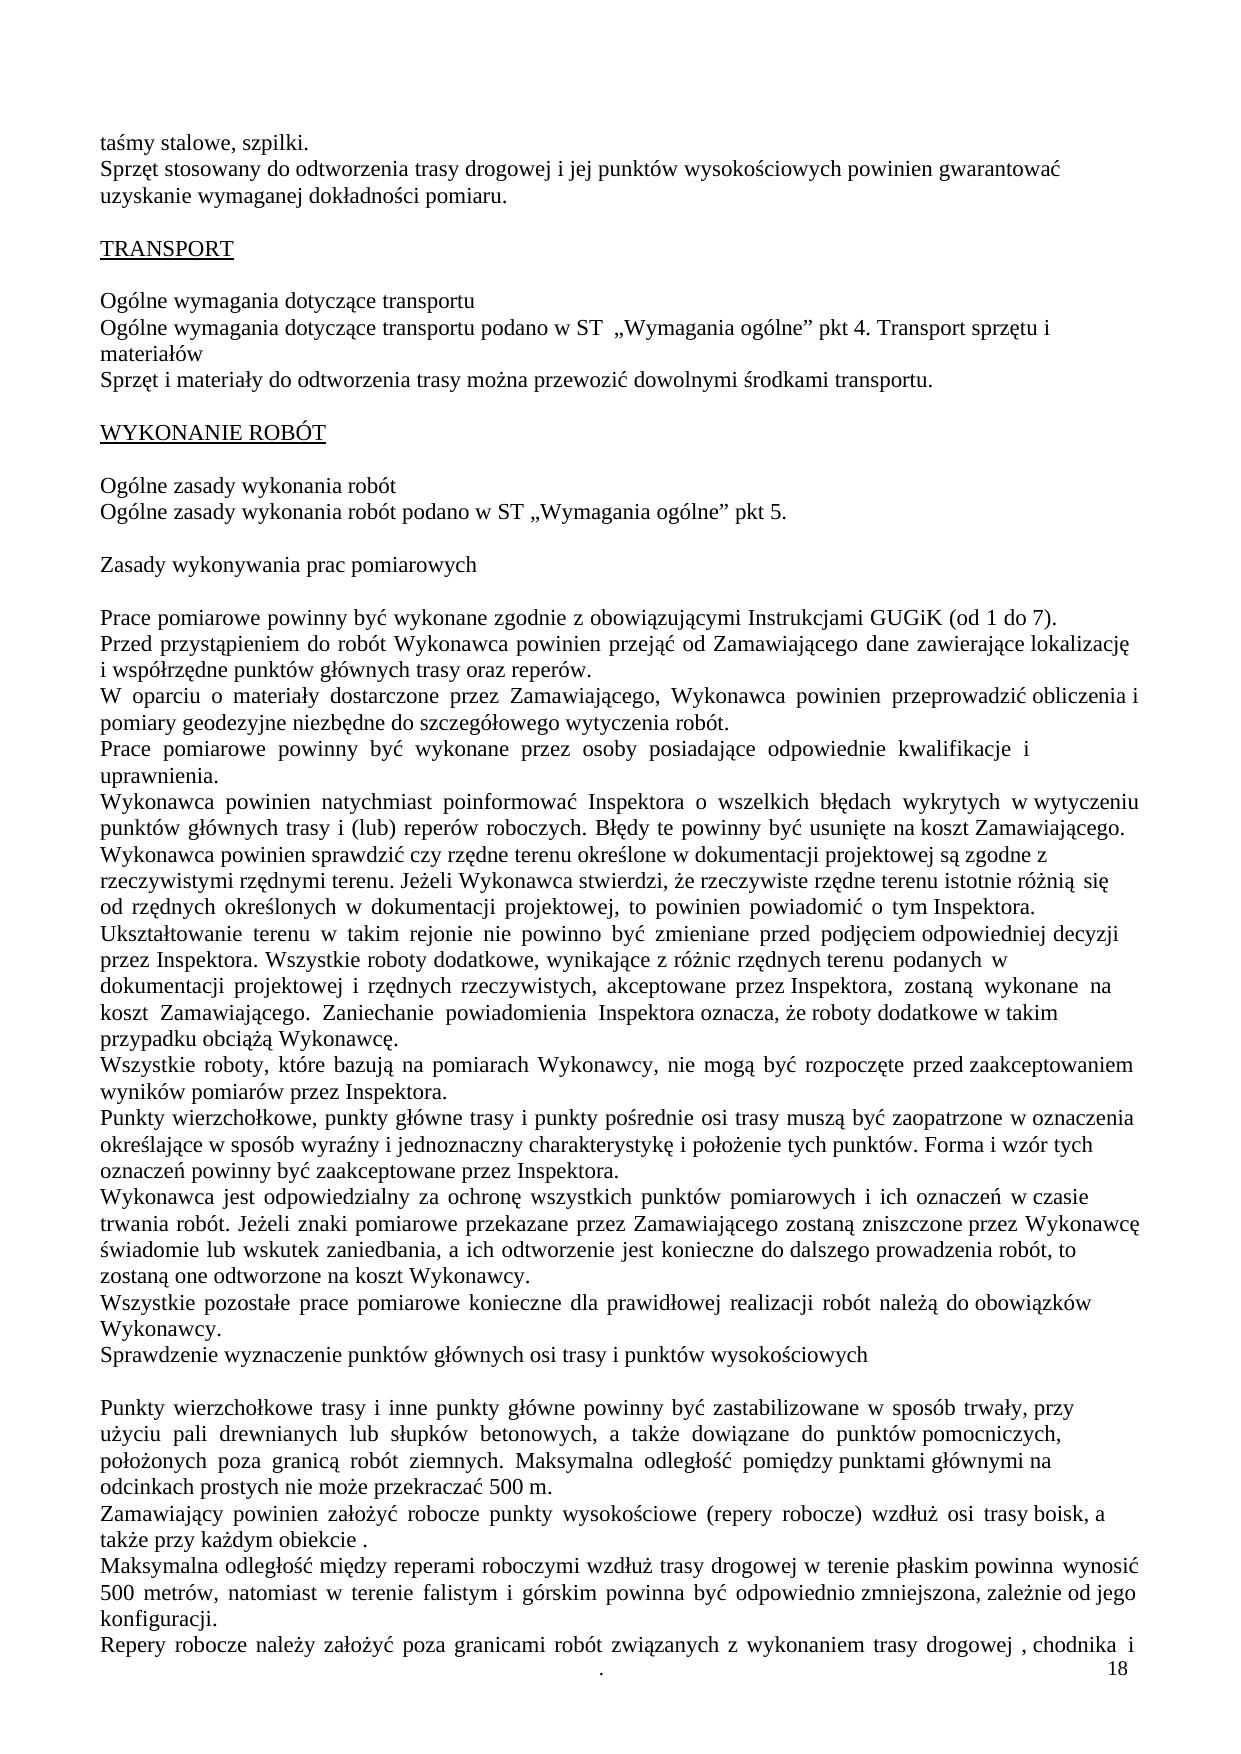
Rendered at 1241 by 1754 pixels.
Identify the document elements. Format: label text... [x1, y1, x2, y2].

list Ogólne zasady wykonania robót [100, 472, 1140, 498]
list Zasady wykonywania prac pomiarowych [100, 551, 1140, 577]
list WYKONANIE ROBÓT [100, 419, 1140, 445]
list Wykonawca jest odpowiedzialny za ochronę wszystkich punktów pomiarowych i ich oznaczeń w czasie trwania robót. Jeżeli znaki pomiarowe przekazane przez Zamawiającego zostaną zniszczone przez Wykonawcę świadomie lub wskutek zaniedbania, a ich odtworzenie jest konieczne do dalszego prowadzenia robót, to zostaną one odtworzone na koszt Wykonawcy. [100, 1183, 1140, 1289]
list Wszystkie roboty, które bazują na pomiarach Wykonawcy, nie mogą być rozpoczęte przed zaakceptowaniem wyników pomiarów przez Inspektora. [100, 1052, 1140, 1104]
list Punkty wierzchołkowe trasy i inne punkty główne powinny być zastabilizowane w sposób trwały, przy użyciu pali drewnianych lub słupków betonowych, a także dowiązane do punktów pomocniczych, położonych poza granicą robót ziemnych. Maksymalna odległość pomiędzy punktami głównymi na odcinkach prostych nie może przekraczać 500 m. [100, 1394, 1140, 1499]
list Sprzęt stosowany do odtworzenia trasy drogowej i jej punktów wysokościowych powinien gwarantować uzyskanie wymaganej dokładności pomiaru. [100, 156, 1140, 208]
list Przed przystąpieniem do robót Wykonawca powinien przejąć od Zamawiającego dane zawierające lokalizację i współrzędne punktów głównych trasy oraz reperów. [100, 630, 1140, 683]
list Wykonawca powinien natychmiast poinformować Inspektora o wszelkich błędach wykrytych w wytyczeniu punktów głównych trasy i (lub) reperów roboczych. Błędy te powinny być usunięte na koszt Zamawiającego. [100, 788, 1140, 841]
list Punkty wierzchołkowe, punkty główne trasy i punkty pośrednie osi trasy muszą być zaopatrzone w oznaczenia określające w sposób wyraźny i jednoznaczny charakterystykę i położenie tych punktów. Forma i wzór tych oznaczeń powinny być zaakceptowane przez Inspektora. [100, 1104, 1140, 1183]
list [100, 1631, 1140, 1658]
list Wykonawca powinien sprawdzić czy rzędne terenu określone w dokumentacji projektowej są zgodne z rzeczywistymi rzędnymi terenu. Jeżeli Wykonawca stwierdzi, że rzeczywiste rzędne terenu istotnie różnią się od rzędnych określonych w dokumentacji projektowej, to powinien powiadomić o tym Inspektora. Ukształtowanie terenu w takim rejonie nie powinno być zmieniane przed podjęciem odpowiedniej decyzji przez Inspektora. Wszystkie roboty dodatkowe, wynikające z różnic rzędnych terenu podanych w dokumentacji projektowej i rzędnych rzeczywistych, akceptowane przez Inspektora, zostaną wykonane na koszt Zamawiającego. Zaniechanie powiadomienia Inspektora oznacza, że roboty dodatkowe w takim przypadku obciążą Wykonawcę. [100, 841, 1140, 1052]
list Wszystkie pozostałe prace pomiarowe konieczne dla prawidłowej realizacji robót należą do obowiązków Wykonawcy. [100, 1289, 1140, 1341]
list Zamawiający powinien założyć robocze punkty wysokościowe (repery robocze) wzdłuż osi trasy boisk, a także przy każdym obiekcie . [100, 1499, 1140, 1552]
list Sprzęt i materiały do odtworzenia trasy można przewozić dowolnymi środkami transportu. [100, 366, 1140, 393]
list TRANSPORT [100, 234, 1140, 261]
list W oparciu o materiały dostarczone przez Zamawiającego, Wykonawca powinien przeprowadzić obliczenia i pomiary geodezyjne niezbędne do szczegółowego wytyczenia robót. [100, 683, 1140, 735]
list Prace pomiarowe powinny być wykonane zgodnie z obowiązującymi Instrukcjami GUGiK (od 1 do 7). [100, 603, 1140, 630]
list Ogólne wymagania dotyczące transportu podano w ST „Wymagania ogólne” pkt 4. Transport sprzętu i materiałów [100, 314, 1140, 366]
list Prace pomiarowe powinny być wykonane przez osoby posiadające odpowiednie kwalifikacje i uprawnienia. [100, 735, 1140, 788]
list Ogólne wymagania dotyczące transportu [100, 287, 1140, 314]
list Sprawdzenie wyznaczenie punktów głównych osi trasy i punktów wysokościowych [100, 1341, 1140, 1368]
list taśmy stalowe, szpilki. [100, 129, 1140, 156]
list Ogólne zasady wykonania robót podano w ST „Wymagania ogólne” pkt 5. [100, 498, 1140, 524]
list Maksymalna odległość między reperami roboczymi wzdłuż trasy drogowej w terenie płaskim powinna wynosić 500 metrów, natomiast w terenie falistym i górskim powinna być odpowiednio zmniejszona, zależnie od jego konfiguracji. [100, 1552, 1140, 1631]
